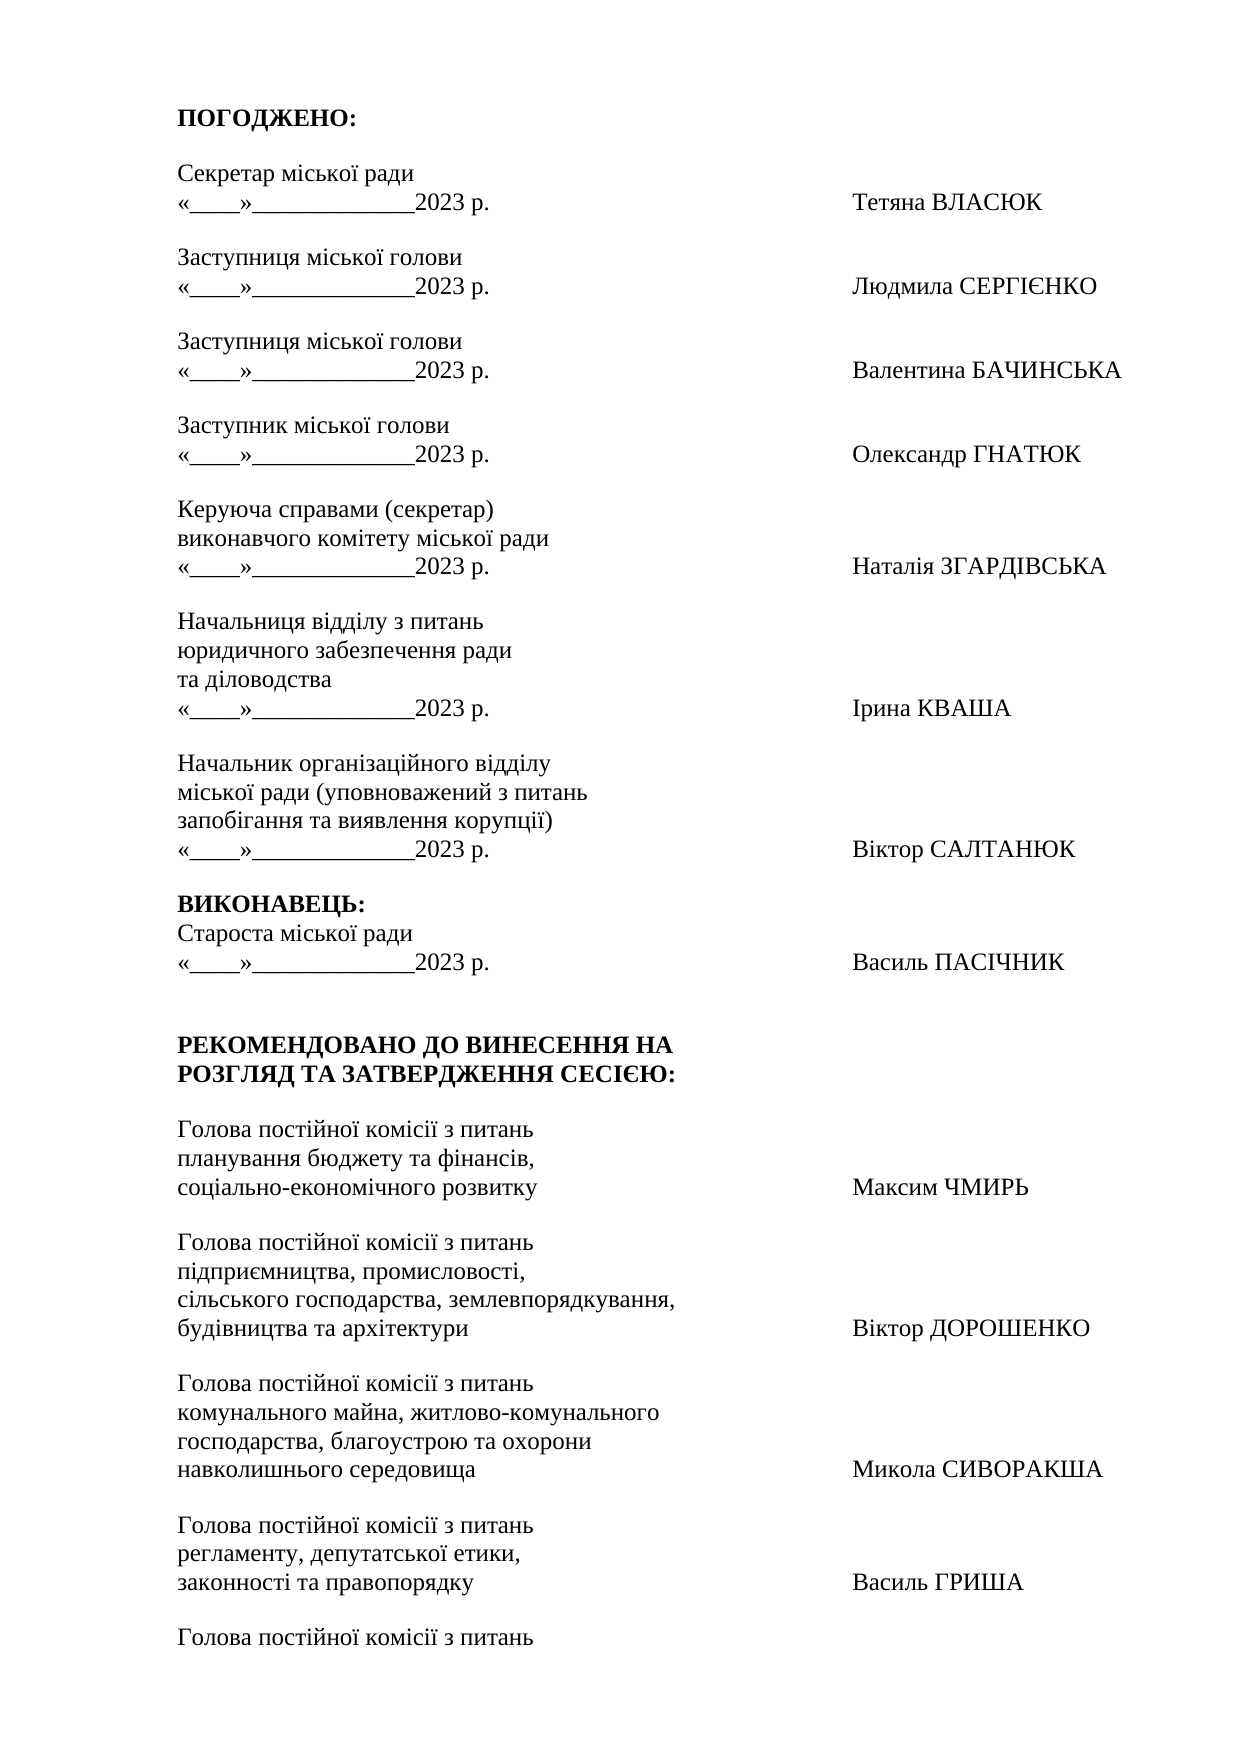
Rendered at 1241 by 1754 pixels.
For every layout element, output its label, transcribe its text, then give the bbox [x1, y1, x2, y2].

text будівництва та архітектури Віктор ДОРОШЕНКО [177, 1313, 1137, 1342]
text ПОГОДЖЕНО: [177, 103, 1137, 132]
text міської ради (уповноважений з питань [177, 777, 1137, 805]
text «____»_____________2023 р. Олександр ГНАТЮК [177, 439, 1137, 467]
text запобігання та виявлення корупції) [177, 805, 1137, 834]
text юридичного забезпечення ради [177, 635, 1137, 664]
text та діловодства [177, 664, 1137, 693]
text «____»_____________2023 р. Віктор САЛТАНЮК [177, 834, 1137, 863]
text «____»_____________2023 р. Валентина БАЧИНСЬКА [177, 355, 1137, 384]
text підприємництва, промисловості, [177, 1256, 1137, 1284]
text Заступник міської голови [177, 410, 1137, 439]
text планування бюджету та фінансів, [177, 1143, 1137, 1172]
text сільського господарства, землевпорядкування, [177, 1284, 1137, 1313]
text ВИКОНАВЕЦЬ: [177, 889, 1137, 918]
text «____»_____________2023 р. Людмила СЕРГІЄНКО [177, 271, 1137, 300]
text навколишнього середовища Микола СИВОРАКША [177, 1454, 1137, 1483]
text регламенту, депутатської етики, [177, 1538, 1137, 1567]
text РЕКОМЕНДОВАНО ДО ВИНЕСЕННЯ НА [177, 1031, 1137, 1059]
text Голова постійної комісії з питань [177, 1510, 1137, 1538]
text Голова постійної комісії з питань [177, 1622, 1137, 1651]
text «____»_____________2023 р. Ірина КВАША [177, 693, 1137, 721]
text РОЗГЛЯД ТА ЗАТВЕРДЖЕННЯ СЕСІЄЮ: [177, 1059, 1137, 1088]
text «____»_____________2023 р. Василь ПАСІЧНИК [177, 947, 1137, 975]
text Заступниця міської голови [177, 326, 1137, 355]
text Секретар міської ради [177, 158, 1137, 187]
text Начальник організаційного відділу [177, 748, 1137, 777]
text законності та правопорядку Василь ГРИША [177, 1567, 1137, 1596]
text Голова постійної комісії з питань [177, 1227, 1137, 1256]
text Заступниця міської голови [177, 242, 1137, 271]
text «____»_____________2023 р. Наталія ЗГАРДІВСЬКА [177, 551, 1137, 580]
text «____»_____________2023 р. Тетяна ВЛАСЮК [177, 187, 1137, 216]
text Керуюча справами (секретар) [177, 494, 1137, 523]
text господарства, благоустрою та охорони [177, 1426, 1137, 1454]
text виконавчого комітету міської ради [177, 523, 1137, 551]
text Голова постійної комісії з питань [177, 1114, 1137, 1143]
text Староста міської ради [177, 918, 1137, 947]
text Голова постійної комісії з питань [177, 1368, 1137, 1397]
text соціально-економічного розвитку Максим ЧМИРЬ [177, 1172, 1137, 1201]
text Начальниця відділу з питань [177, 606, 1137, 635]
text комунального майна, житлово-комунального [177, 1397, 1137, 1426]
